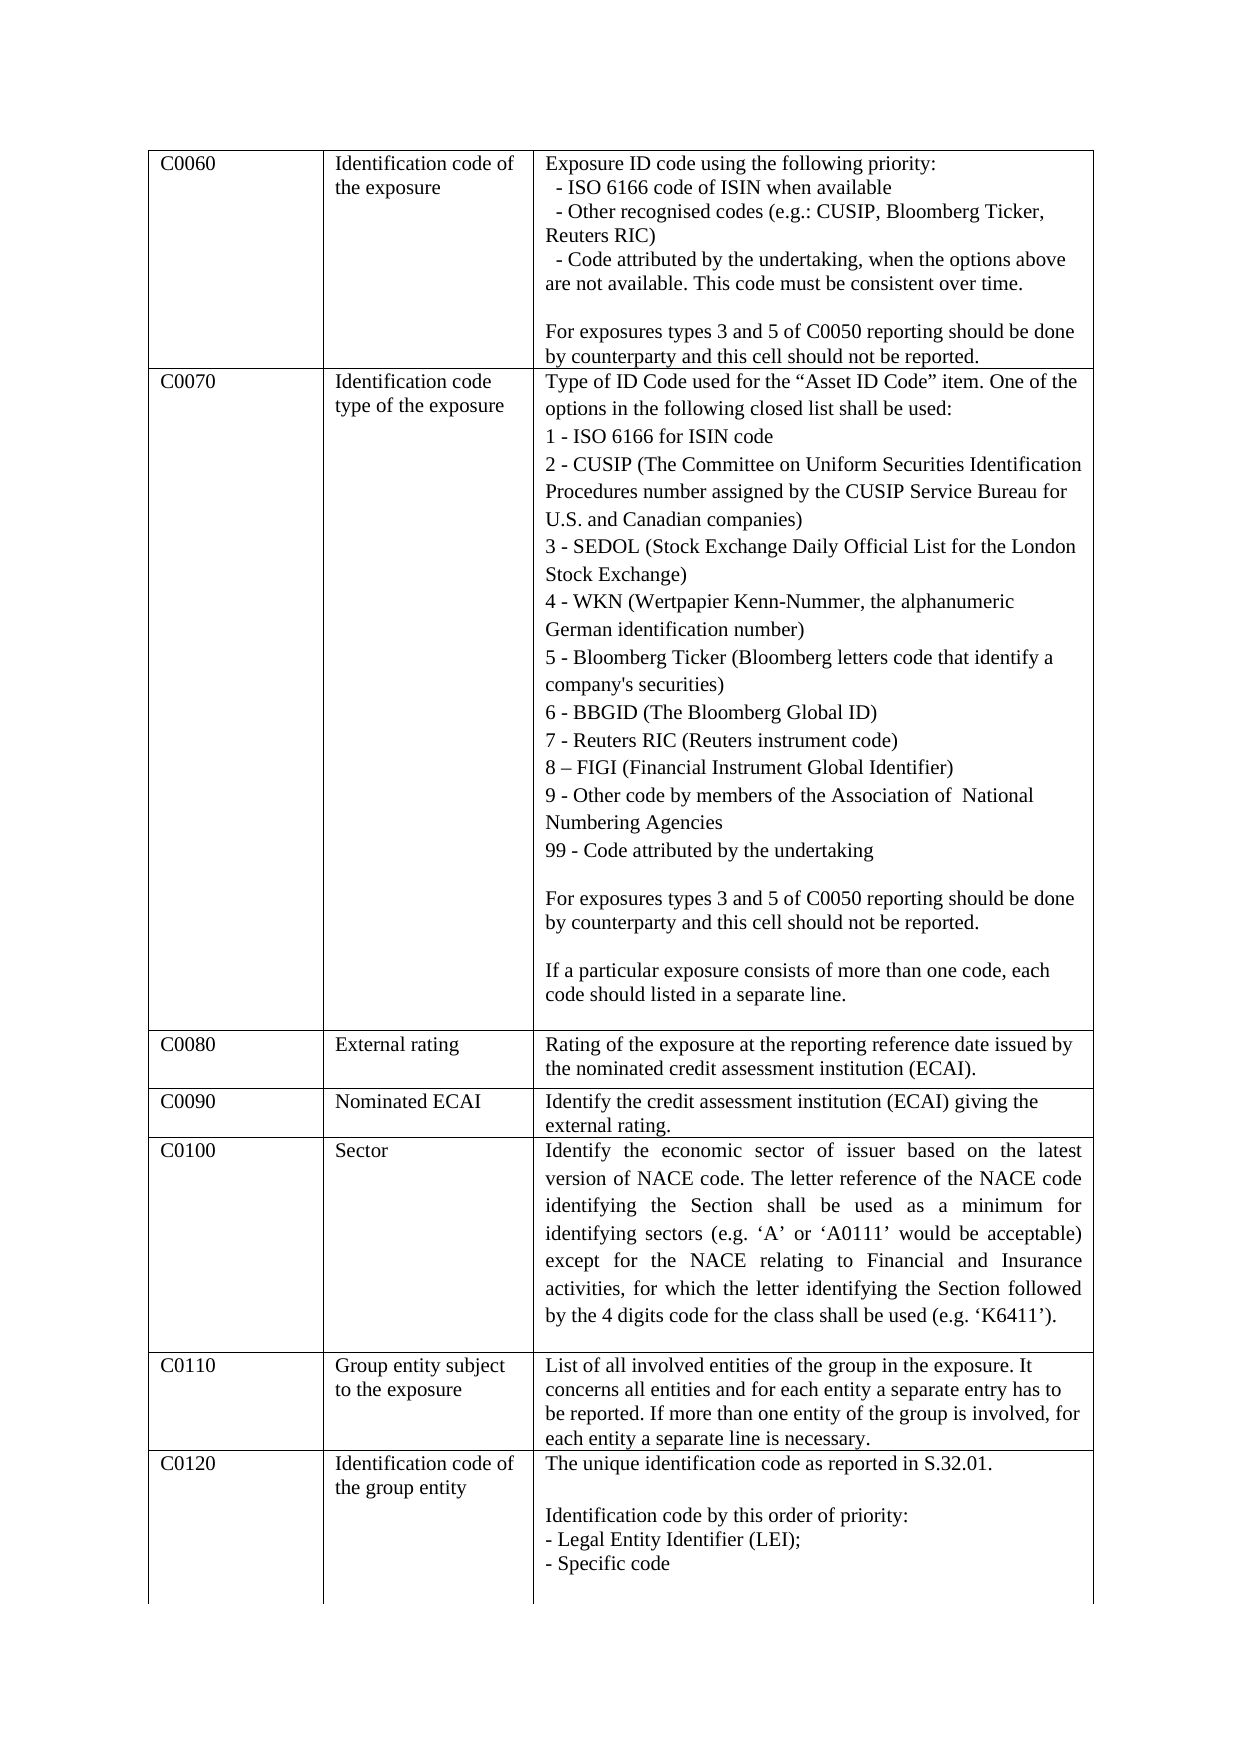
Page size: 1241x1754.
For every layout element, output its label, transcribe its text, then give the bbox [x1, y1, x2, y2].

table_cell External rating [324, 1031, 533, 1088]
table_cell Identification code type of the exposure [324, 369, 533, 1030]
table_cell List of all involved entities of the group in the exposure. It concerns all entities and for each entity a separate entry has to be reported. If more than one entity of the group is involved, for each entity a separate line is necessary. [534, 1353, 1093, 1449]
table_cell Identification code of the exposure [324, 151, 533, 368]
table_cell Identify the economic sector of issuer based on the latest version of NACE code. The letter reference of the NACE code identifying the Section shall be used as a minimum for identifying sectors (e.g. ‘A’ or ‘A0111’ would be acceptable) except for the NACE relating to Financial and Insurance activities, for which the letter identifying the Section followed by the 4 digits code for the class shall be used (e.g. ‘K6411’). [534, 1138, 1093, 1352]
table_cell C0060 [149, 151, 323, 368]
table_cell Rating of the exposure at the reporting reference date issued by the nominated credit assessment institution (ECAI). [534, 1031, 1093, 1088]
table_cell Type of ID Code used for the “Asset ID Code” item. One of the options in the following closed list shall be used: 1 - ISO 6166 for ISIN code 2 - CUSIP (The Committee on Uniform Securities Identification Procedures number assigned by the CUSIP Service Bureau for U.S. and Canadian companies) 3 - SEDOL (Stock Exchange Daily Official List for the London Stock Exchange) 4 - WKN (Wertpapier Kenn-Nummer, the alphanumeric German identification number) 5 - Bloomberg Ticker (Bloomberg letters code that identify a company's securities) 6 - BBGID (The Bloomberg Global ID) 7 - Reuters RIC (Reuters instrument code) 8 – FIGI (Financial Instrument Global Identifier) 9 - Other code by members of the Association of National Numbering Agencies 99 - Code attributed by the undertaking For exposures types 3 and 5 of C0050 reporting should be done by counterparty and this cell should not be reported. If a particular exposure consists of more than one code, each code should listed in a separate line. [534, 369, 1093, 1030]
table_cell C0110 [149, 1353, 323, 1449]
table_cell Group entity subject to the exposure [324, 1353, 533, 1449]
table_cell C0090 [149, 1089, 323, 1137]
table_cell Identify the credit assessment institution (ECAI) giving the external rating. [534, 1089, 1093, 1137]
table_cell Sector [324, 1138, 533, 1352]
table_cell C0070 [149, 369, 323, 1030]
table_cell Exposure ID code using the following priority: - ISO 6166 code of ISIN when available - Other recognised codes (e.g.: CUSIP, Bloomberg Ticker, Reuters RIC) - Code attributed by the undertaking, when the options above are not available. This code must be consistent over time. For exposures types 3 and 5 of C0050 reporting should be done by counterparty and this cell should not be reported. [534, 151, 1093, 368]
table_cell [534, 1451, 1093, 1604]
table_cell C0080 [149, 1031, 323, 1088]
table_cell C0120 [149, 1451, 323, 1604]
table_cell Nominated ECAI [324, 1089, 533, 1137]
table_cell C0100 [149, 1138, 323, 1352]
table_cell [324, 1451, 533, 1604]
